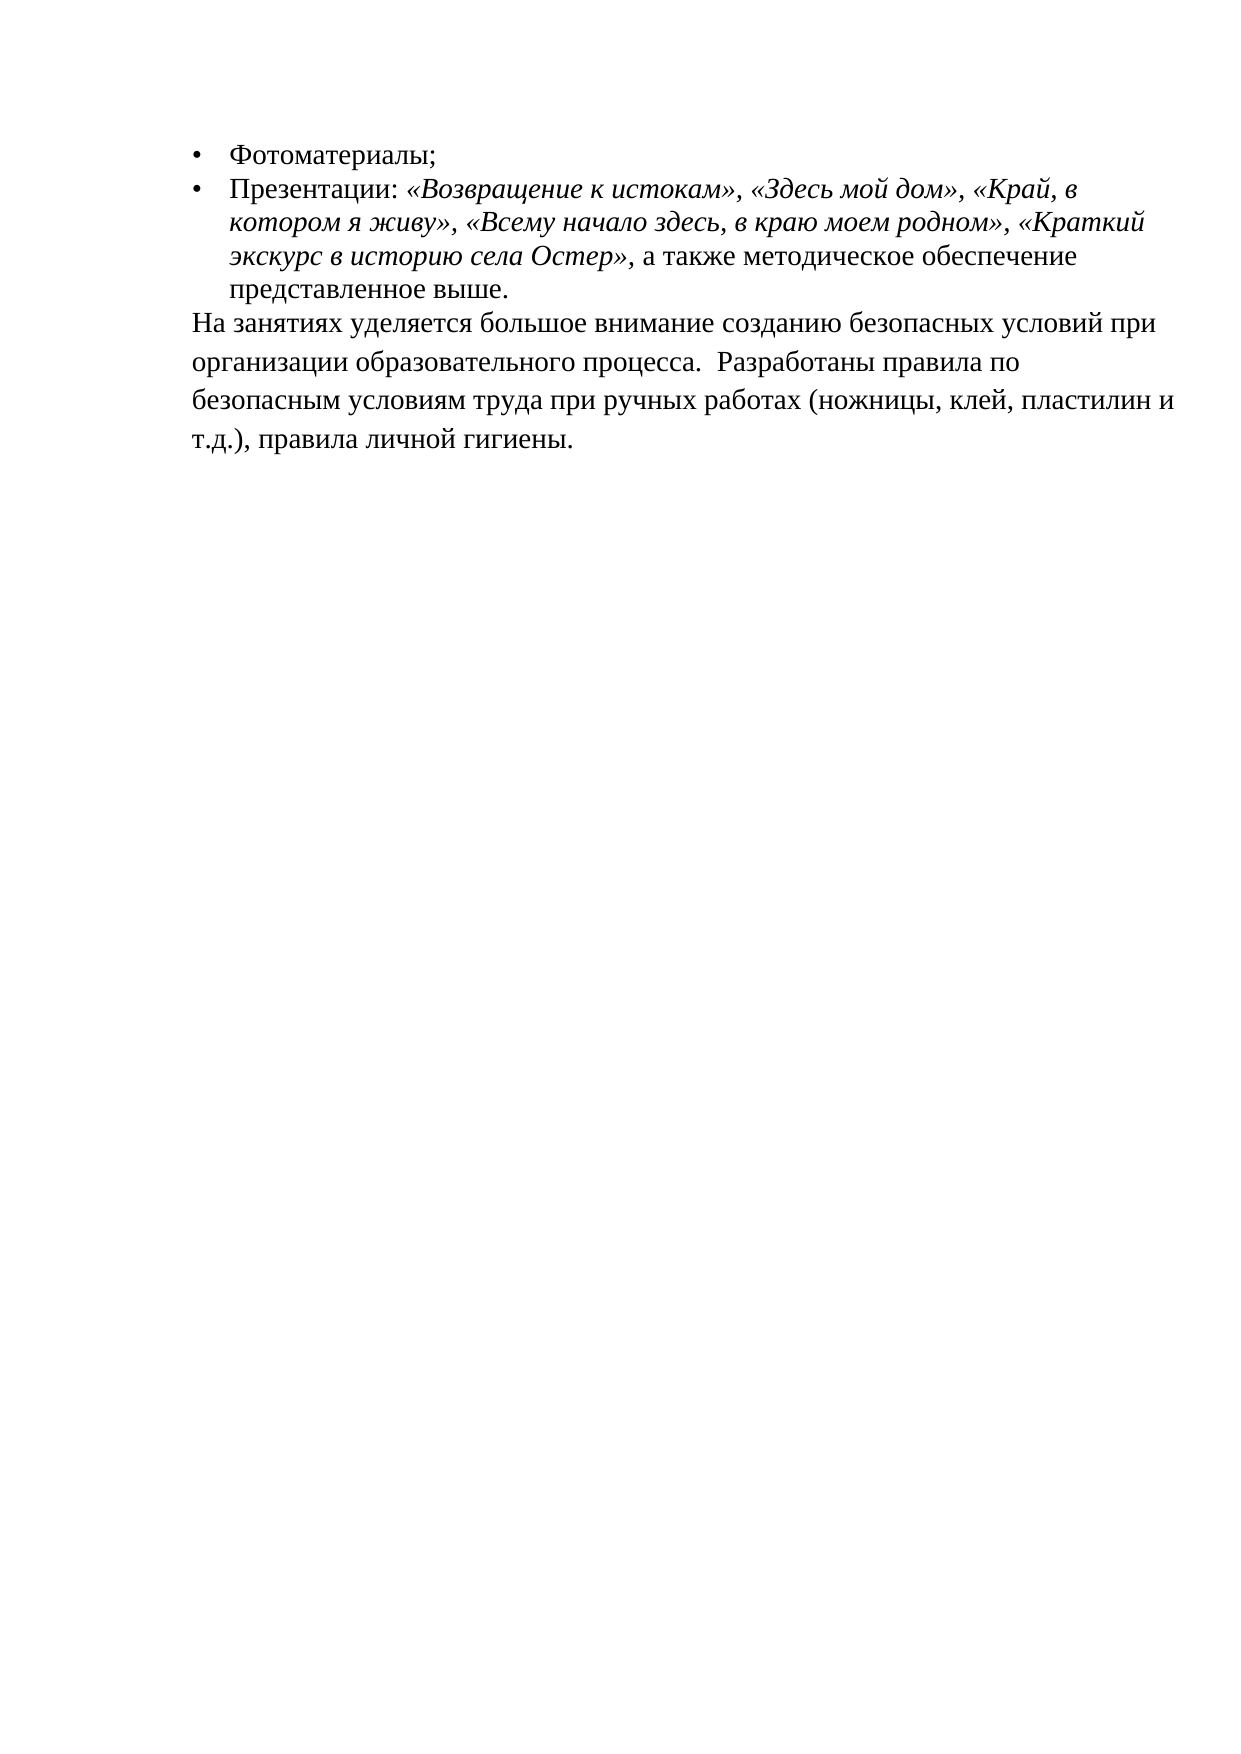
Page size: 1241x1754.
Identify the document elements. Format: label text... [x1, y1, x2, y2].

list Фотоматериалы; [192, 137, 1176, 171]
text На занятиях уделяется большое внимание созданию безопасных условий при организации образовательного процесса. Разработаны правила по безопасным условиям труда при ручных работах (ножницы, клей, пластилин и т.д.), правила личной гигиены. [192, 305, 1176, 454]
list Презентации: «Возвращение к истокам», «Здесь мой дом», «Край, в котором я живу», «Всему начало здесь, в краю моем родном», «Краткий экскурс в историю села Остер», а также методическое обеспечение представленное выше. [192, 171, 1176, 305]
